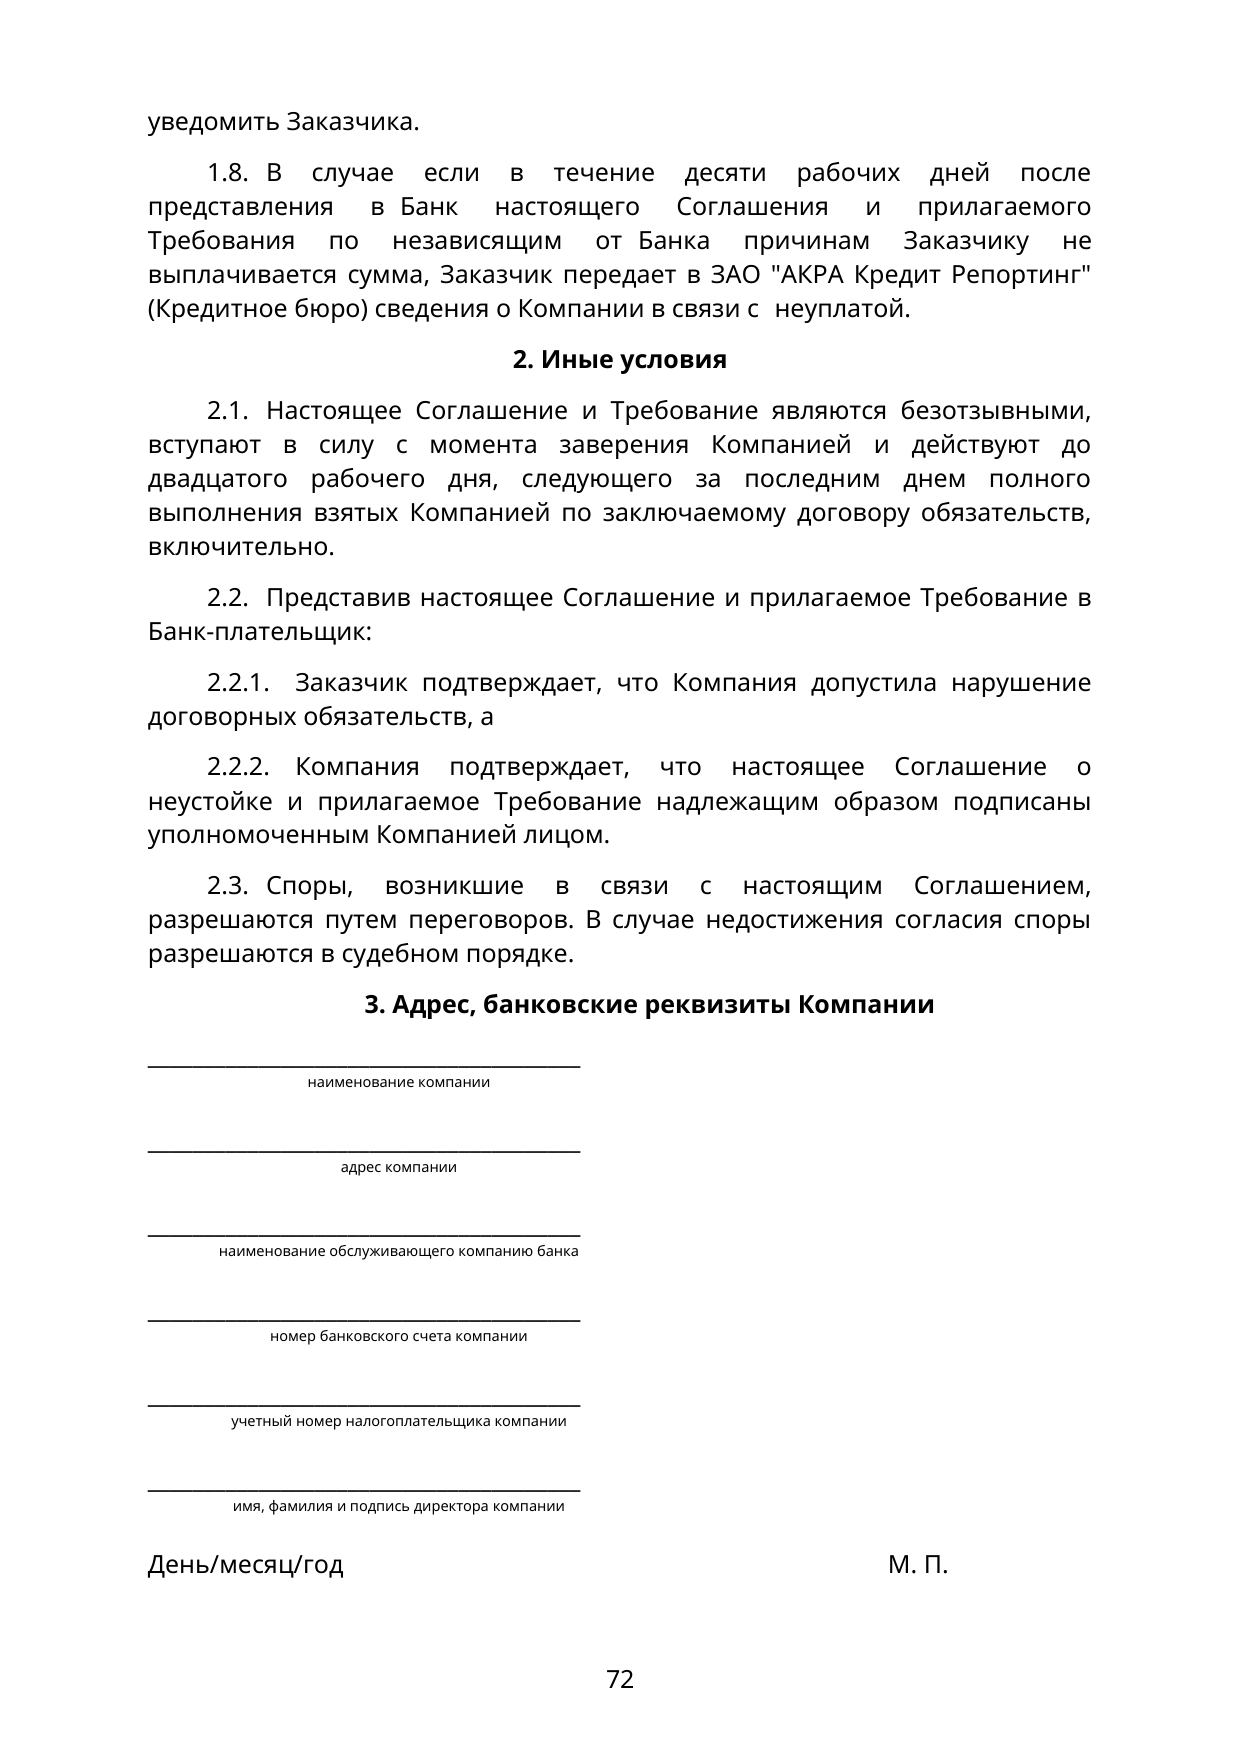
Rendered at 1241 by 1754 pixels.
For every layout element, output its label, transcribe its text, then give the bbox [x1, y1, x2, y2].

text 2.2.2. Компания подтверждает, что настоящее Соглашение о неустойке и прилагаемое Требование надлежащим образом подписаны уполномоченным Компанией лицом. [148, 749, 1092, 851]
text адрес компании [148, 1156, 650, 1190]
text 1.8. В случае если в течение десяти рабочих дней после представления в Банк настоящего Соглашения и прилагаемого Требования по независящим от Банка причинам Заказчику не выплачивается сумма, Заказчик передает в ЗАО "АКРА Кредит Репортинг" (Кредитное бюро) сведения о Компании в связи с неуплатой. [148, 154, 1092, 325]
text _______________________________________ [148, 1207, 1092, 1241]
text имя, фамилия и подпись директора компании [148, 1496, 650, 1529]
text номер банковского счета компании [148, 1326, 650, 1360]
text 3. Адрес, банковские реквизиты Компании [148, 987, 1092, 1021]
text _______________________________________ [148, 1461, 1092, 1496]
text наименование обслуживающего компанию банка [148, 1241, 650, 1275]
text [148, 103, 1092, 137]
text _______________________________________ [148, 1292, 1092, 1326]
text _______________________________________ [148, 1377, 1092, 1411]
text _______________________________________ [148, 1122, 1092, 1156]
text 2.1. Настоящее Соглашение и Требование являются безотзывными, вступают в силу с момента заверения Компанией и действуют до двадцатого рабочего дня, следующего за последним днем полного выполнения взятых Компанией по заключаемому договору обязательств, включительно. [148, 392, 1092, 563]
text 2.2. Представив настоящее Соглашение и прилагаемое Требование в Банк-плательщик: [148, 579, 1092, 648]
text наименование компании [148, 1072, 650, 1106]
text учетный номер налогоплательщика компании [148, 1411, 650, 1445]
text 2.2.1. Заказчик подтверждает, что Компания допустила нарушение договорных обязательств, а [148, 664, 1092, 732]
text 2.3. Споры, возникшие в связи с настоящим Соглашением, разрешаются путем переговоров. В случае недостижения согласия споры разрешаются в судебном порядке. [148, 868, 1092, 970]
text _______________________________________ [148, 1037, 1092, 1072]
text 2. Иные условия [148, 342, 1092, 376]
text День/месяц/год М. П. [148, 1546, 1092, 1580]
